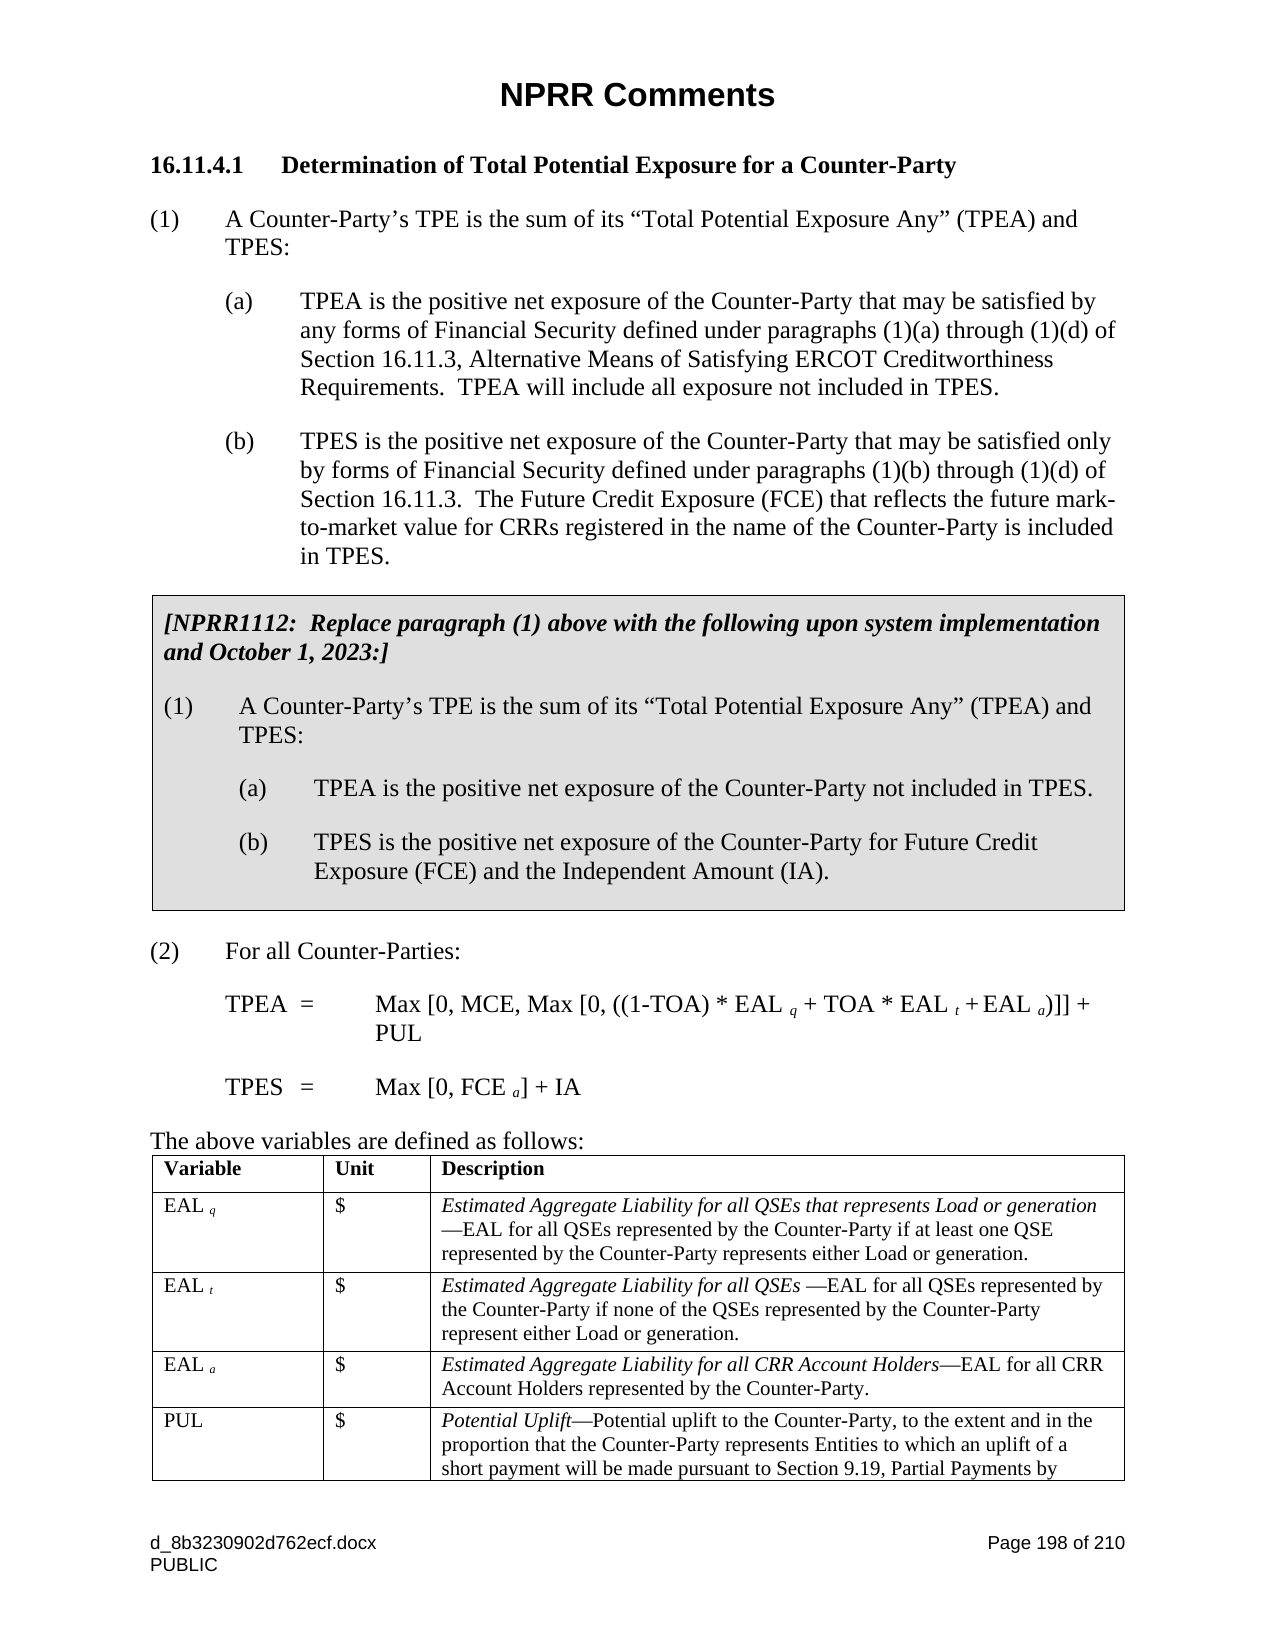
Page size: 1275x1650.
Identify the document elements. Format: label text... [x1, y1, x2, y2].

table_cell Estimated Aggregate Liability for all QSEs —EAL for all QSEs represented by the Counter-Party if none of the QSEs represented by the Counter-Party represent either Load or generation. [431, 1273, 1124, 1351]
table_header Unit [324, 1156, 430, 1192]
table_cell $ [324, 1273, 430, 1351]
table_cell EAL t [153, 1273, 323, 1351]
text (b) TPES is the positive net exposure of the Counter-Party that may be satisfied only by forms of Financial Security defined under paragraphs (1)(b) through (1)(d) of Section 16.11.3. The Future Credit Exposure (FCE) that reflects the future mark-to-market value for CRRs registered in the name of the Counter-Party is included in TPES. [225, 426, 1125, 570]
table_cell Estimated Aggregate Liability for all QSEs that represents Load or generation—EAL for all QSEs represented by the Counter-Party if at least one QSE represented by the Counter-Party represents either Load or generation. [431, 1193, 1124, 1272]
table_cell PUL [153, 1408, 323, 1480]
text TPES = Max [0, FCE a] + IA [225, 1072, 1125, 1101]
text TPEA = Max [0, MCE, Max [0, ((1-TOA) * EAL q + TOA * EAL t + EAL a)]] + PUL [225, 989, 1125, 1047]
table_header Description [431, 1156, 1124, 1192]
text (a) TPEA is the positive net exposure of the Counter-Party that may be satisfied by any forms of Financial Security defined under paragraphs (1)(a) through (1)(d) of Section 16.11.3, Alternative Means of Satisfying ERCOT Creditworthiness Requirements. TPEA will include all exposure not included in TPES. [225, 286, 1125, 401]
text 16.11.4.1 Determination of Total Potential Exposure for a Counter-Party [150, 150, 1125, 179]
table_header Variable [153, 1156, 323, 1192]
table_cell $ [324, 1352, 430, 1407]
table_cell $ [324, 1193, 430, 1272]
text (2) For all Counter-Parties: [150, 936, 1125, 964]
table_cell EAL a [153, 1352, 323, 1407]
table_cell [431, 1408, 1124, 1480]
table_cell EAL q [153, 1193, 323, 1272]
text (1) A Counter-Party’s TPE is the sum of its “Total Potential Exposure Any” (TPEA) and TPES: [150, 204, 1125, 261]
table_header [NPRR1112: Replace paragraph (1) above with the following upon system implementation and October 1, 2023:] (1) A Counter-Party’s TPE is the sum of its “Total Potential Exposure Any” (TPEA) and TPES: (a) TPEA is the positive net exposure of the Counter-Party not included in TPES. (b) TPES is the positive net exposure of the Counter-Party for Future Credit Exposure (FCE) and the Independent Amount (IA). [153, 596, 1124, 910]
text The above variables are defined as follows: [150, 1126, 1125, 1154]
table_cell Estimated Aggregate Liability for all CRR Account Holders—EAL for all CRR Account Holders represented by the Counter-Party. [431, 1352, 1124, 1407]
table_cell $ [324, 1408, 430, 1480]
